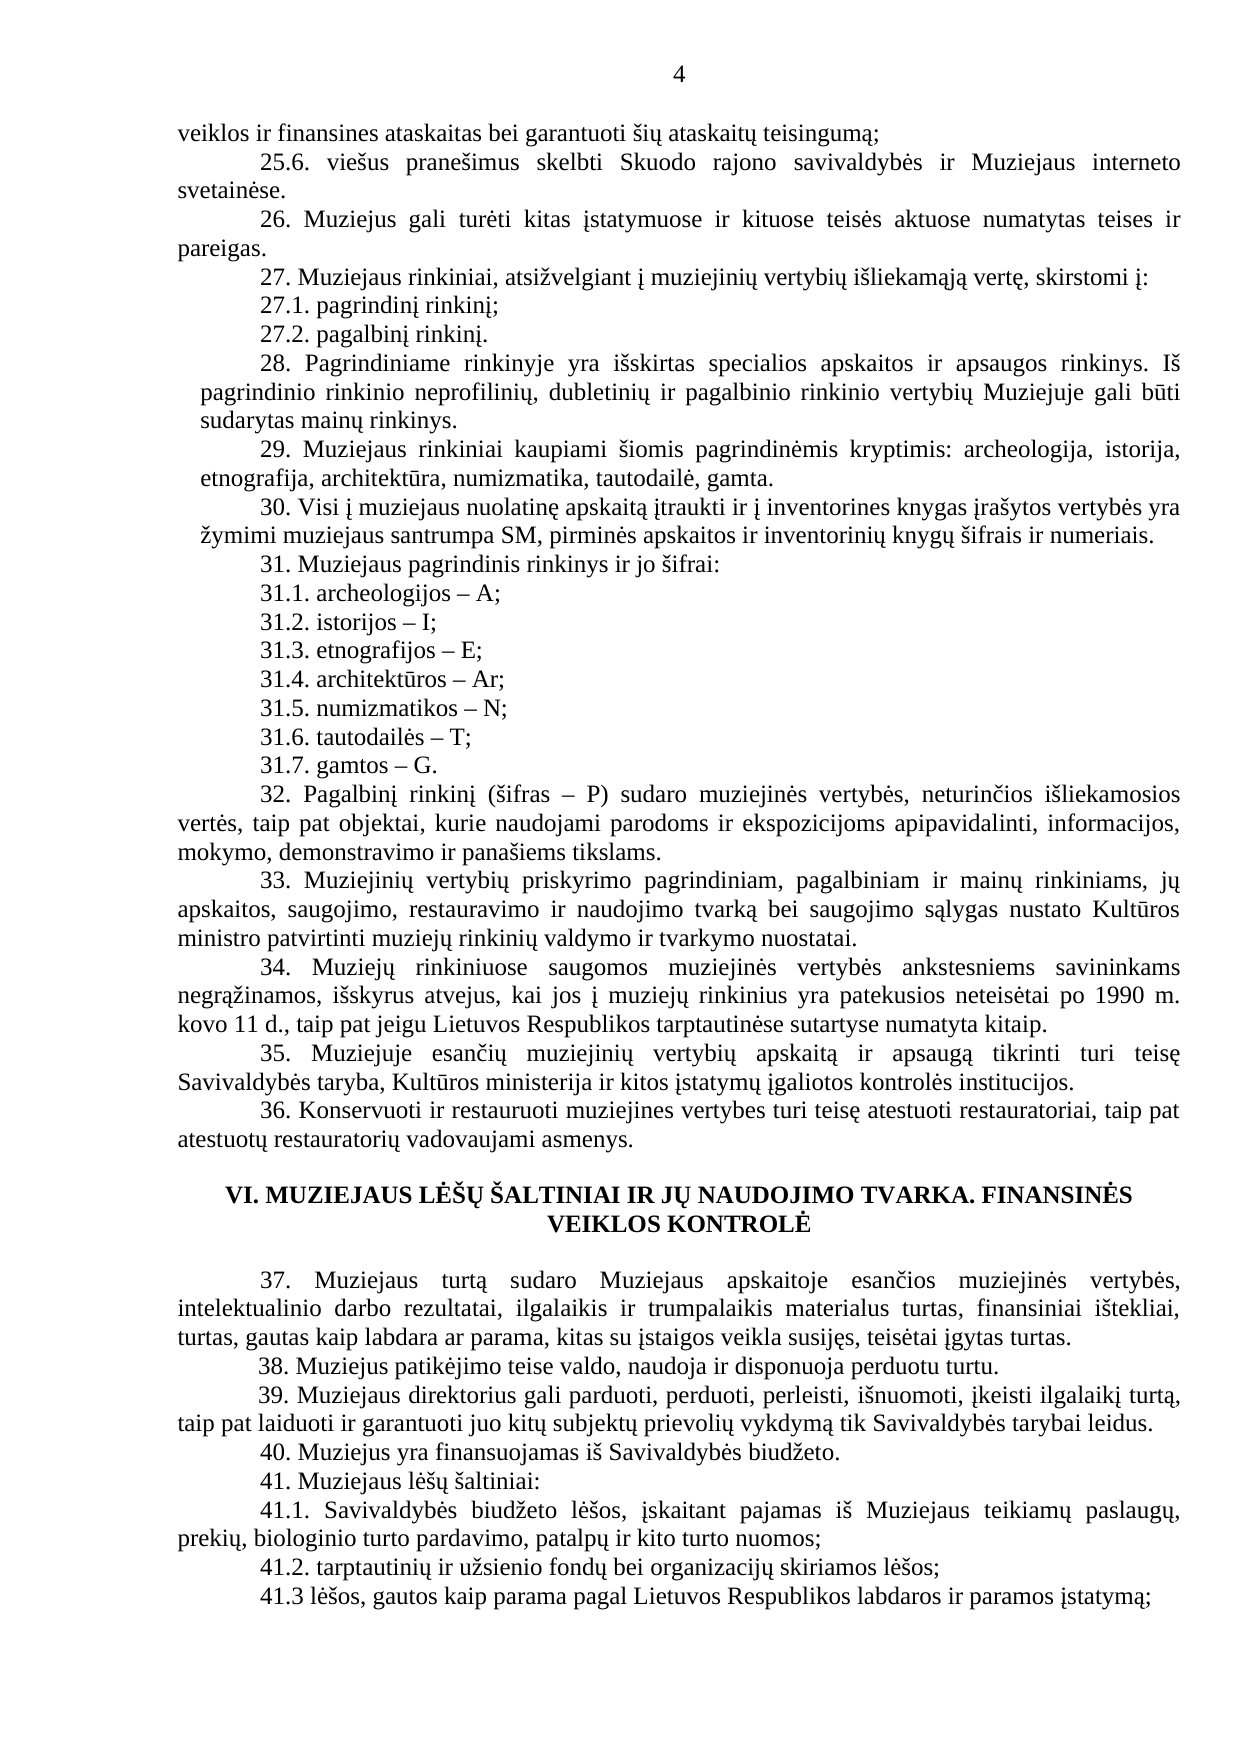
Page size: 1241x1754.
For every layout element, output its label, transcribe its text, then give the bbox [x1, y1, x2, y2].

text 41.2. tarptautinių ir užsienio fondų bei organizacijų skiriamos lėšos; [177, 1552, 1181, 1581]
text 28. Pagrindiniame rinkinyje yra išskirtas specialios apskaitos ir apsaugos rinkinys. Iš pagrindinio rinkinio neprofilinių, dubletinių ir pagalbinio rinkinio vertybių Muziejuje gali būti sudarytas mainų rinkinys. [200, 348, 1181, 434]
text 32. Pagalbinį rinkinį (šifras – P) sudaro muziejinės vertybės, neturinčios išliekamosios vertės, taip pat objektai, kurie naudojami parodoms ir ekspozicijoms apipavidalinti, informacijos, mokymo, demonstravimo ir panašiems tikslams. [177, 779, 1181, 866]
text 37. Muziejaus turtą sudaro Muziejaus apskaitoje esančios muziejinės vertybės, intelektualinio darbo rezultatai, ilgalaikis ir trumpalaikis materialus turtas, finansiniai ištekliai, turtas, gautas kaip labdara ar parama, kitas su įstaigos veikla susijęs, teisėtai įgytas turtas. [177, 1265, 1181, 1351]
text 39. Muziejaus direktorius gali parduoti, perduoti, perleisti, išnuomoti, įkeisti ilgalaikį turtą, taip pat laiduoti ir garantuoti juo kitų subjektų prievolių vykdymą tik Savivaldybės tarybai leidus. [177, 1380, 1181, 1437]
text 31.1. archeologijos – A; [200, 578, 1181, 607]
text 29. Muziejaus rinkiniai kaupiami šiomis pagrindinėmis kryptimis: archeologija, istorija, etnografija, architektūra, numizmatika, tautodailė, gamta. [200, 434, 1181, 492]
text 31.3. etnografijos – E; [200, 636, 1181, 664]
text 38. Muziejus patikėjimo teise valdo, naudoja ir disponuoja perduotu turtu. [208, 1351, 1181, 1380]
text 34. Muziejų rinkiniuose saugomos muziejinės vertybės ankstesniems savininkams negrąžinamos, išskyrus atvejus, kai jos į muziejų rinkinius yra patekusios neteisėtai po 1990 m. kovo 11 d., taip pat jeigu Lietuvos Respublikos tarptautinėse sutartyse numatyta kitaip. [177, 952, 1181, 1038]
text 36. Konservuoti ir restauruoti muziejines vertybes turi teisę atestuoti restauratoriai, taip pat atestuotų restauratorių vadovaujami asmenys. [177, 1096, 1181, 1153]
text 27.1. pagrindinį rinkinį; [177, 291, 1181, 319]
text 27. Muziejaus rinkiniai, atsižvelgiant į muziejinių vertybių išliekamąją vertę, skirstomi į: [177, 262, 1181, 291]
text 41.1. Savivaldybės biudžeto lėšos, įskaitant pajamas iš Muziejaus teikiamų paslaugų, prekių, biologinio turto pardavimo, patalpų ir kito turto nuomos; [177, 1495, 1181, 1552]
text 31. Muziejaus pagrindinis rinkinys ir jo šifrai: [200, 549, 1181, 578]
text 31.6. tautodailės – T; [200, 722, 1181, 751]
text 31.2. istorijos – I; [177, 607, 1181, 636]
subtitle VI. MUZIEJAUS LĖŠŲ ŠALTINIAI IR JŲ NAUDOJIMO TVARKA. FINANSINĖS VEIKLOS KONTROLĖ [177, 1180, 1181, 1238]
text 26. Muziejus gali turėti kitas įstatymuose ir kituose teisės aktuose numatytas teises ir pareigas. [177, 204, 1181, 262]
text 31.4. architektūros – Ar; [200, 664, 1181, 693]
text 27.2. pagalbinį rinkinį. [177, 319, 1181, 348]
text 30. Visi į muziejaus nuolatinę apskaitą įtraukti ir į inventorines knygas įrašytos vertybės yra žymimi muziejaus santrumpa SM, pirminės apskaitos ir inventorinių knygų šifrais ir numeriais. [200, 492, 1181, 549]
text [177, 118, 1181, 147]
text 41. Muziejaus lėšų šaltiniai: [177, 1466, 1181, 1495]
text 33. Muziejinių vertybių priskyrimo pagrindiniam, pagalbiniam ir mainų rinkiniams, jų apskaitos, saugojimo, restauravimo ir naudojimo tvarką bei saugojimo sąlygas nustato Kultūros ministro patvirtinti muziejų rinkinių valdymo ir tvarkymo nuostatai. [177, 866, 1181, 952]
text 41.3 lėšos, gautos kaip parama pagal Lietuvos Respublikos labdaros ir paramos įstatymą; [177, 1581, 1181, 1610]
text 40. Muziejus yra finansuojamas iš Savivaldybės biudžeto. [177, 1437, 1181, 1466]
text 31.7. gamtos – G. [200, 751, 1181, 779]
text 35. Muziejuje esančių muziejinių vertybių apskaitą ir apsaugą tikrinti turi teisę Savivaldybės taryba, Kultūros ministerija ir kitos įstatymų įgaliotos kontrolės institucijos. [177, 1038, 1181, 1096]
text 25.6. viešus pranešimus skelbti Skuodo rajono savivaldybės ir Muziejaus interneto svetainėse. [177, 147, 1181, 204]
text 31.5. numizmatikos – N; [200, 693, 1181, 722]
